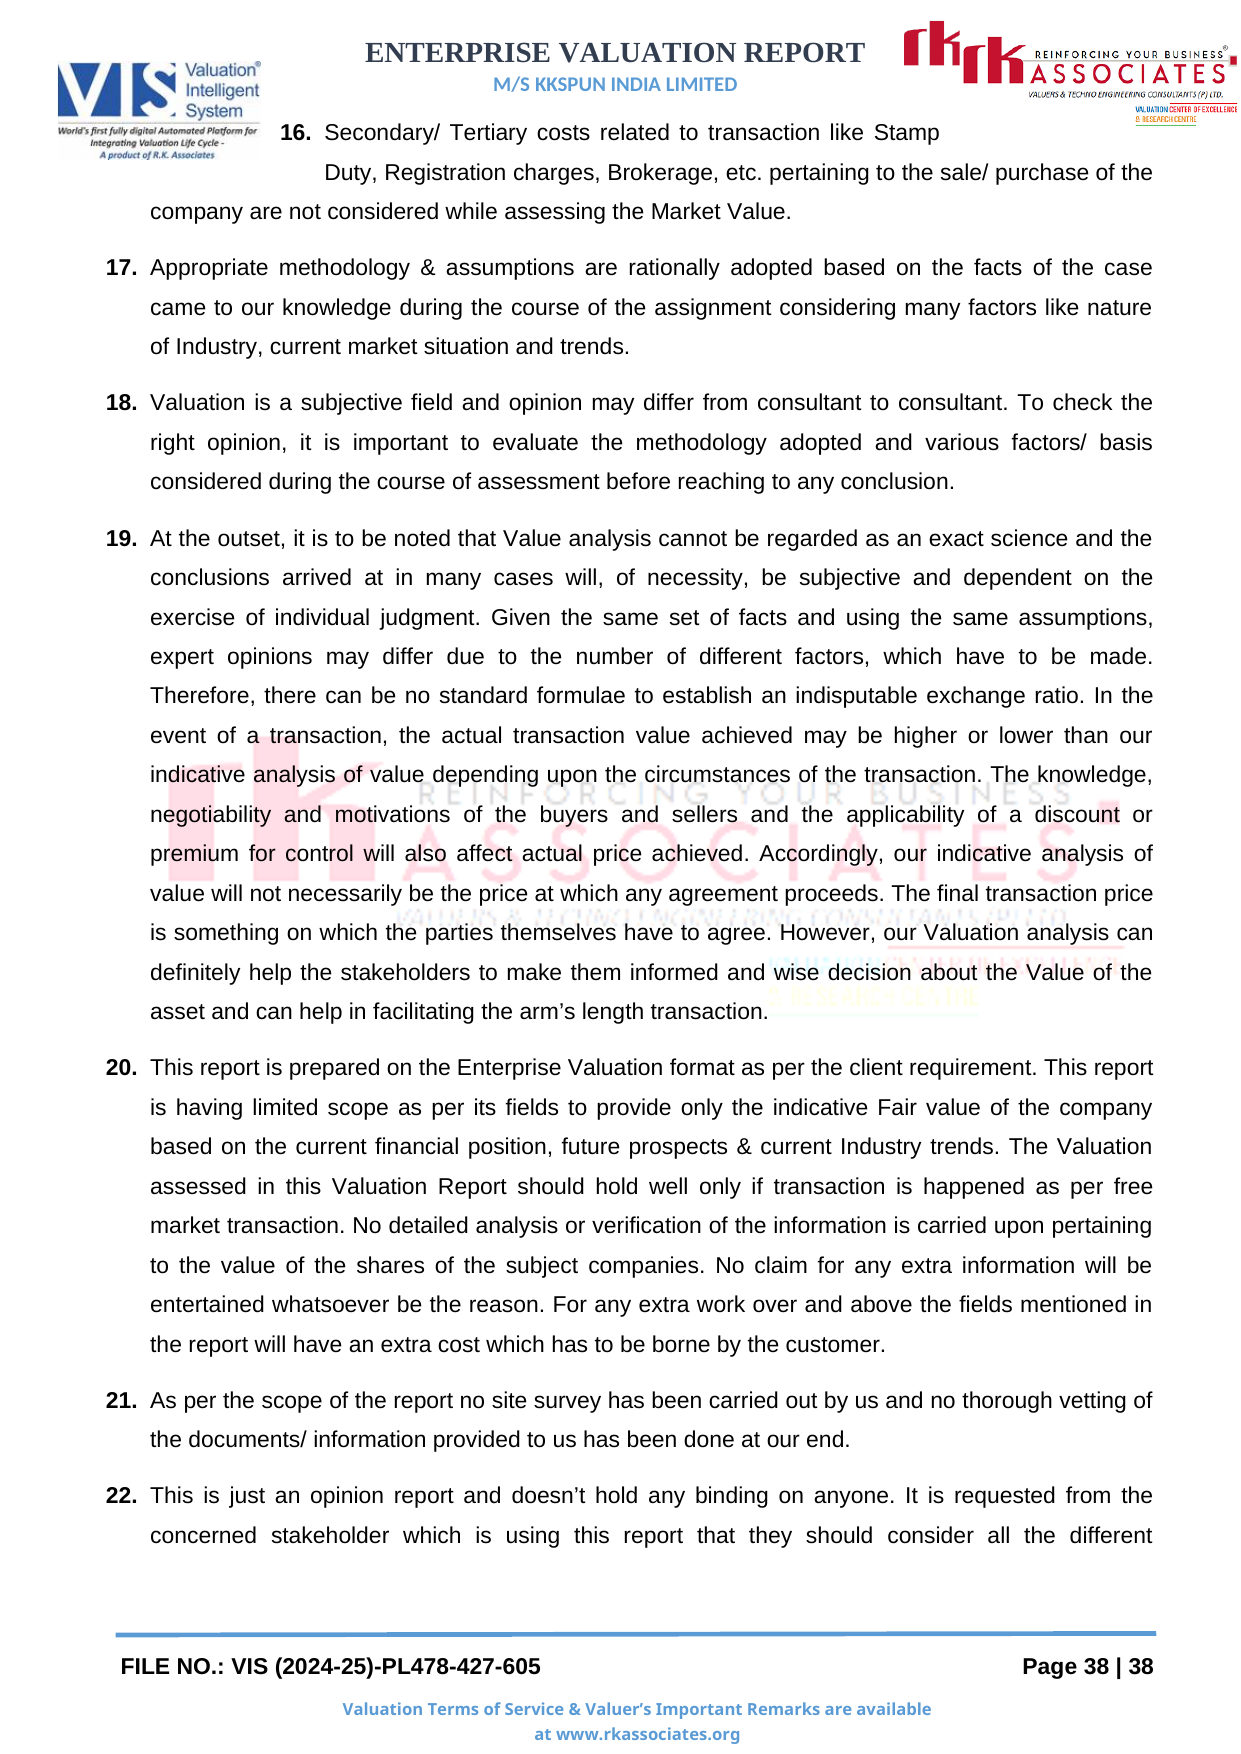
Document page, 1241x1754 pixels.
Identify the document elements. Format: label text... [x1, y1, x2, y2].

list This report is prepared on the Enterprise Valuation format as per the client requirement. This report is having limited scope as per its fields to provide only the indicative Fair value of the company based on the current financial position, future prospects & current Industry trends. The Valuation assessed in this Valuation Report should hold well only if transaction is happened as per free market transaction. No detailed analysis or verification of the information is carried upon pertaining to the value of the shares of the subject companies. No claim for any extra information will be entertained whatsoever be the reason. For any extra work over and above the fields mentioned in the report will have an extra cost which has to be borne by the customer. [106, 1054, 1154, 1357]
list Secondary/ Tertiary costs related to transaction like Stamp Duty, Registration charges, Brokerage, etc. pertaining to the sale/ purchase of the company are not considered while assessing the Market Value. [106, 119, 1154, 224]
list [106, 1482, 1154, 1548]
list Appropriate methodology & assumptions are rationally adopted based on the facts of the case came to our knowledge during the course of the assignment considering many factors like nature of Industry, current market situation and trends. [106, 254, 1154, 359]
list As per the scope of the report no site survey has been carried out by us and no thorough vetting of the documents/ information provided to us has been done at our end. [106, 1387, 1154, 1453]
list At the outset, it is to be noted that Value analysis cannot be regarded as an exact science and the conclusions arrived at in many cases will, of necessity, be subjective and dependent on the exercise of individual judgment. Given the same set of facts and using the same assumptions, expert opinions may differ due to the number of different factors, which have to be made. Therefore, there can be no standard formulae to establish an indisputable exchange ratio. In the event of a transaction, the actual transaction value achieved may be higher or lower than our indicative analysis of value depending upon the circumstances of the transaction. The knowledge, negotiability and motivations of the buyers and sellers and the applicability of a discount or premium for control will also affect actual price achieved. Accordingly, our indicative analysis of value will not necessarily be the price at which any agreement proceeds. The final transaction price is something on which the parties themselves have to agree. However, our Valuation analysis can definitely help the stakeholders to make them informed and wise decision about the Value of the asset and can help in facilitating the arm’s length transaction. [106, 524, 1154, 1024]
picture [898, 14, 1237, 125]
list Valuation is a subjective field and opinion may differ from consultant to consultant. To check the right opinion, it is important to evaluate the methodology adopted and various factors/ basis considered during the course of assessment before reaching to any conclusion. [106, 389, 1154, 495]
picture [57, 61, 261, 160]
